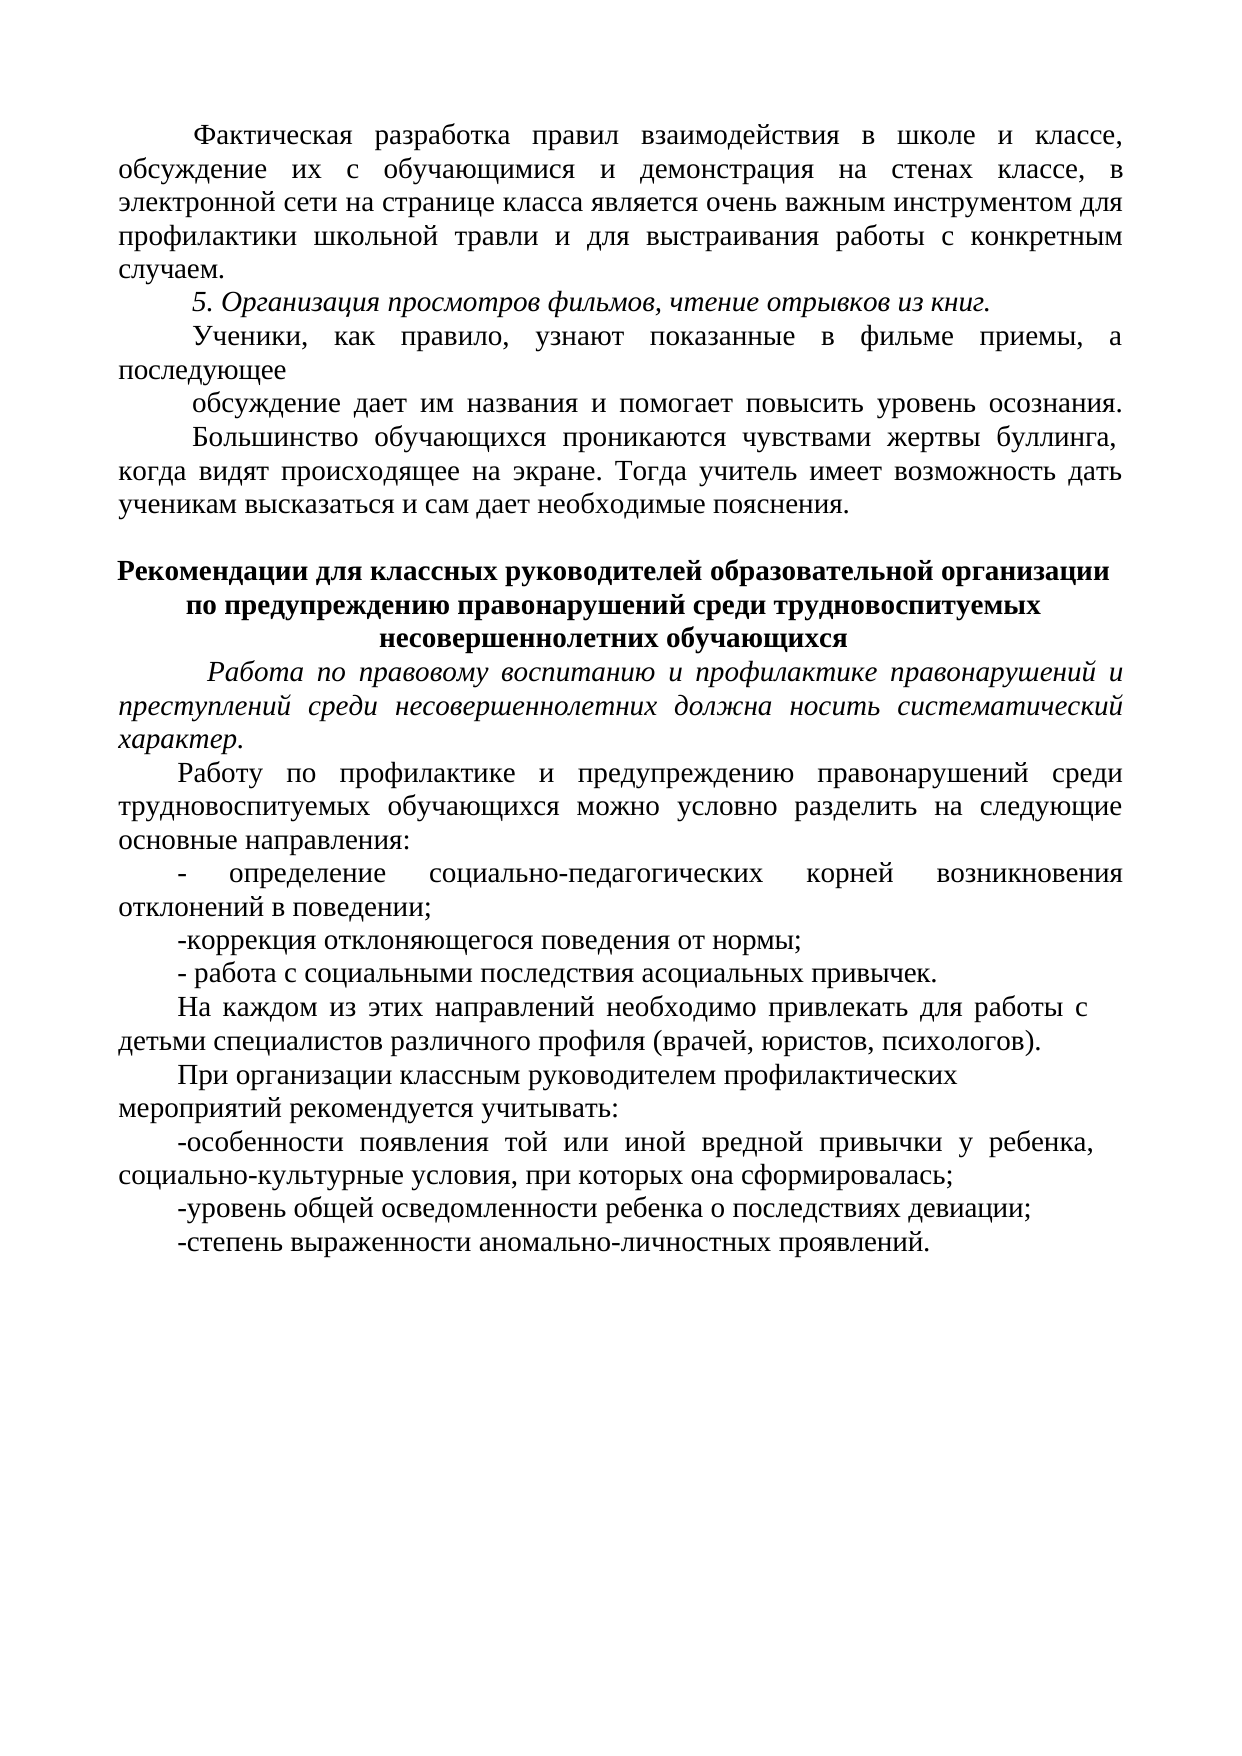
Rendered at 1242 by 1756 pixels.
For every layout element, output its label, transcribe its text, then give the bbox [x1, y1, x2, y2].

text когда видят происходящее на экране. Тогда учитель имеет возможность дать ученикам высказаться и сам дает необходимые пояснения. [118, 453, 1123, 520]
list работа с социальными последствия асоциальных привычек. [177, 956, 1135, 989]
text -особенности появления той или иной вредной привычки у ребенка, социально-культурные условия, при которых она сформировалась; [118, 1124, 1123, 1191]
text обсуждение дает им названия и помогает повысить уровень осознания. Большинство обучающихся проникаются чувствами жертвы буллинга, [192, 386, 1123, 453]
subtitle Рекомендации для классных руководителей образовательной организации по предупреждению правонарушений среди трудновоспитуемых несовершеннолетних обучающихся [107, 553, 1119, 654]
list определение социально-педагогических корней возникновения отклонений в поведении; [118, 855, 1123, 922]
text Работа по правовому воспитанию и профилактике правонарушений и преступлений среди несовершеннолетних должна носить систематический характер. [118, 654, 1124, 755]
text Работу по профилактике и предупреждению правонарушений среди трудновоспитуемых обучающихся можно условно разделить на следующие основные направления: [118, 755, 1123, 855]
text -уровень общей осведомленности ребенка о последствиях девиации; [177, 1191, 1135, 1224]
text При организации классным руководителем профилактических мероприятий рекомендуется учитывать: [118, 1057, 1123, 1124]
text -коррекция отклоняющегося поведения от нормы; [177, 922, 1135, 956]
text Фактическая разработка правил взаимодействия в школе и классе, обсуждение их с обучающимися и демонстрация на стенах классе, в электронной сети на странице класса является очень важным инструментом для профилактики школьной травли и для выстраивания работы с конкретным случаем. [118, 117, 1124, 285]
text -степень выраженности аномально-личностных проявлений. [177, 1224, 1135, 1258]
list Организация просмотров фильмов, чтение отрывков из книг. [192, 285, 1135, 318]
text На каждом из этих направлений необходимо привлекать для работы с детьми специалистов различного профиля (врачей, юристов, психологов). [118, 989, 1135, 1057]
text Ученики, как правило, узнают показанные в фильме приемы, а последующее [118, 318, 1123, 386]
